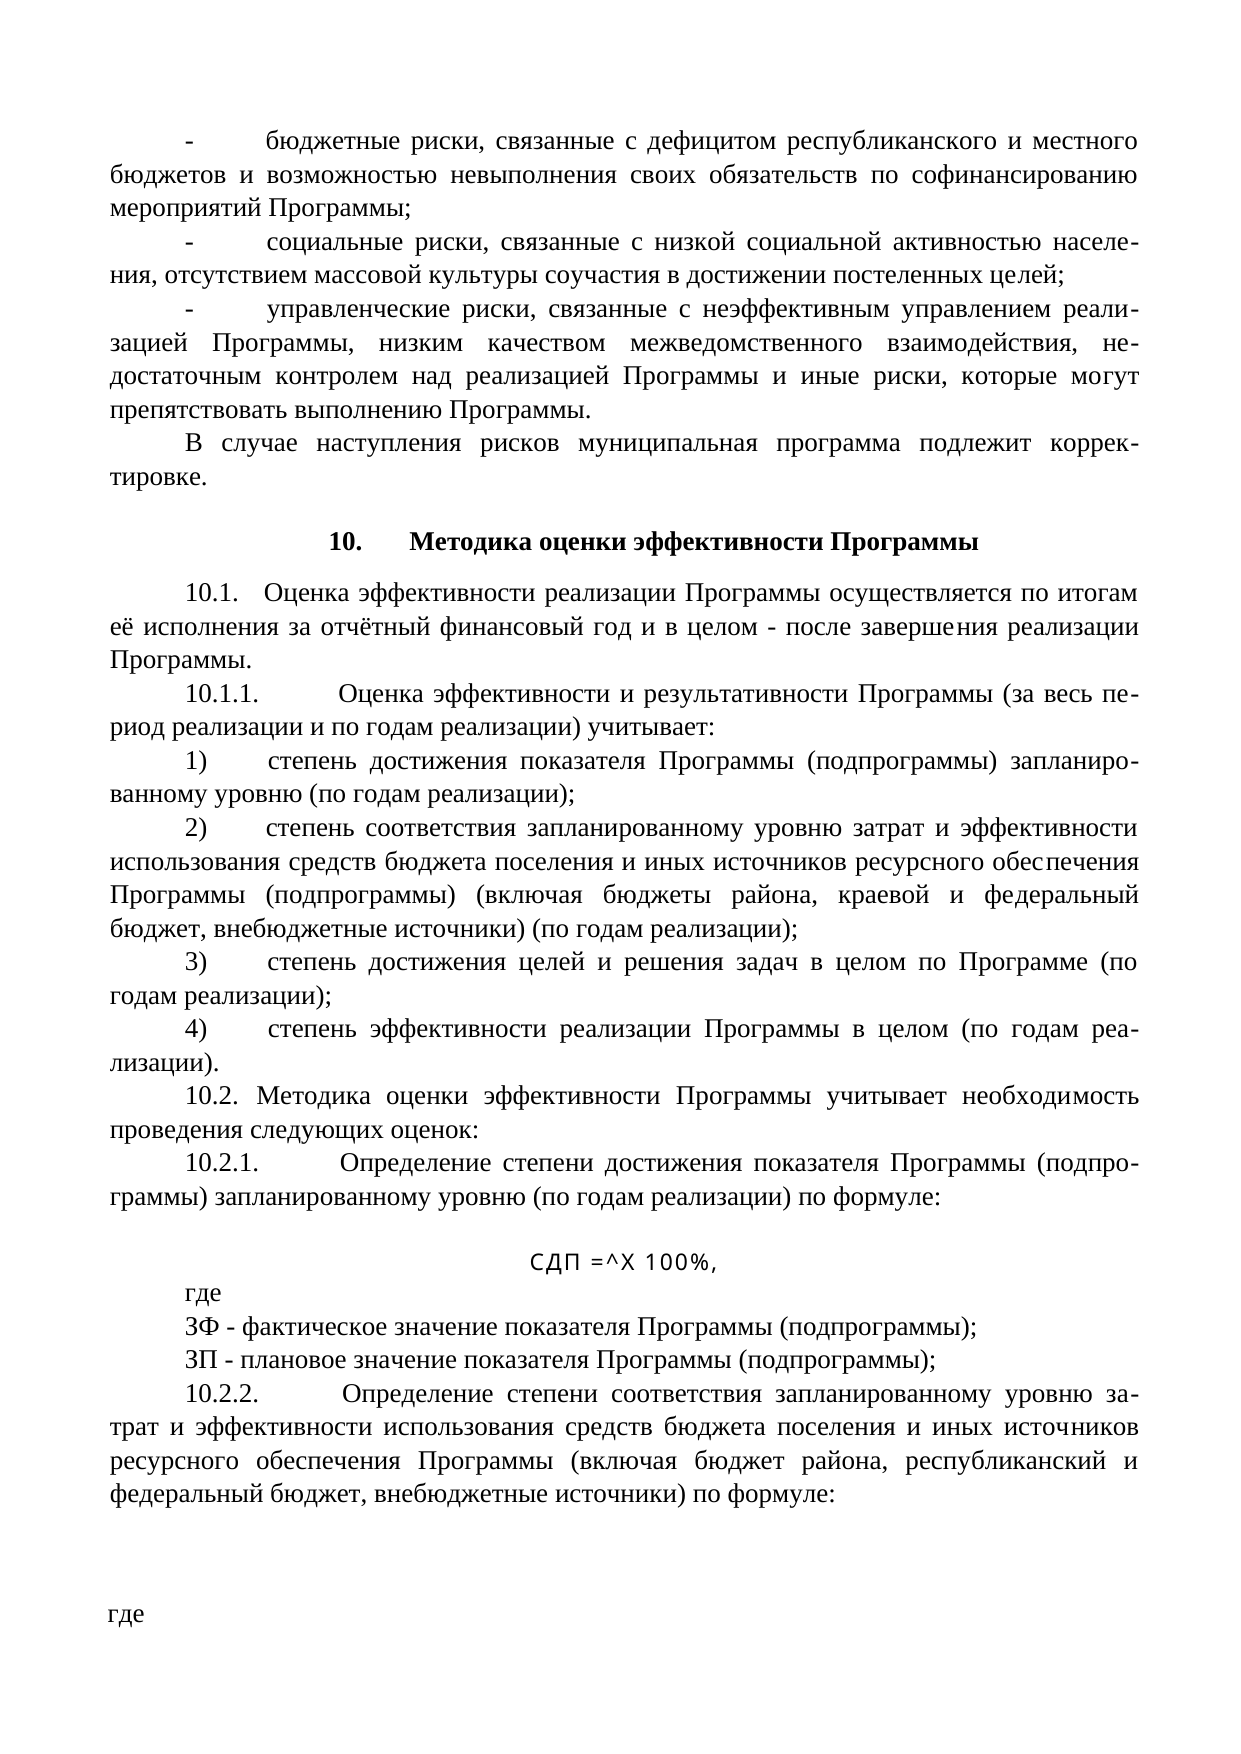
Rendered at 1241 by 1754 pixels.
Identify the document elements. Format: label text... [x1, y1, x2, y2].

list Оценка эффективности реализации Программы осуществляется по итогам её исполнения за отчётный финансовый год и в целом - после завершения реализации Программы. [109, 575, 1139, 676]
list Определение степени достижения показателя Программы (подпрограммы) запланированному уровню (по годам реализации) по формуле: [109, 1145, 1139, 1212]
text СДП =^Х 100%, [107, 1252, 1139, 1275]
text ЗП - плановое значение показателя Программы (подпрограммы); [109, 1342, 1139, 1375]
text В случае наступления рисков муниципальная программа подлежит корректировке. [109, 425, 1139, 492]
list степень достижения целей и решения задач в целом по Программе (по годам реализации); [109, 944, 1139, 1011]
list бюджетные риски, связанные с дефицитом республиканского и местного бюджетов и возможностью невыполнения своих обязательств по софинансированию мероприятий Программы; [109, 123, 1139, 223]
list степень соответствия запланированному уровню затрат и эффективности использования средств бюджета поселения и иных источников ресурсного обеспечения Программы (подпрограммы) (включая бюджеты района, краевой и федеральный бюджет, внебюджетные источники) (по годам реализации); [109, 810, 1139, 944]
list степень достижения показателя Программы (подпрограммы) запланированному уровню (по годам реализации); [109, 743, 1139, 810]
list Определение степени соответствия запланированному уровню затрат и эффективности использования средств бюджета поселения и иных источников ресурсного обеспечения Программы (включая бюджет района, республиканский и федеральный бюджет, внебюджетные источники) по формуле: [109, 1375, 1139, 1509]
text где [107, 1597, 1139, 1628]
list Методика оценки эффективности Программы [328, 528, 1139, 555]
list Методика оценки эффективности Программы учитывает необходимость проведения следующих оценок: [109, 1078, 1139, 1145]
text где [109, 1275, 1139, 1308]
text ЗФ - фактическое значение показателя Программы (подпрограммы); [109, 1308, 1139, 1342]
list степень эффективности реализации Программы в целом (по годам реализации). [109, 1011, 1139, 1078]
list управленческие риски, связанные с неэффективным управлением реализацией Программы, низким качеством межведомственного взаимодействия, недостаточным контролем над реализацией Программы и иные риски, которые могут препятствовать выполнению Программы. [109, 291, 1139, 425]
list социальные риски, связанные с низкой социальной активностью населения, отсутствием массовой культуры соучастия в достижении постеленных целей; [109, 223, 1139, 291]
list Оценка эффективности и результативности Программы (за весь период реализации и по годам реализации) учитывает: [109, 676, 1139, 743]
